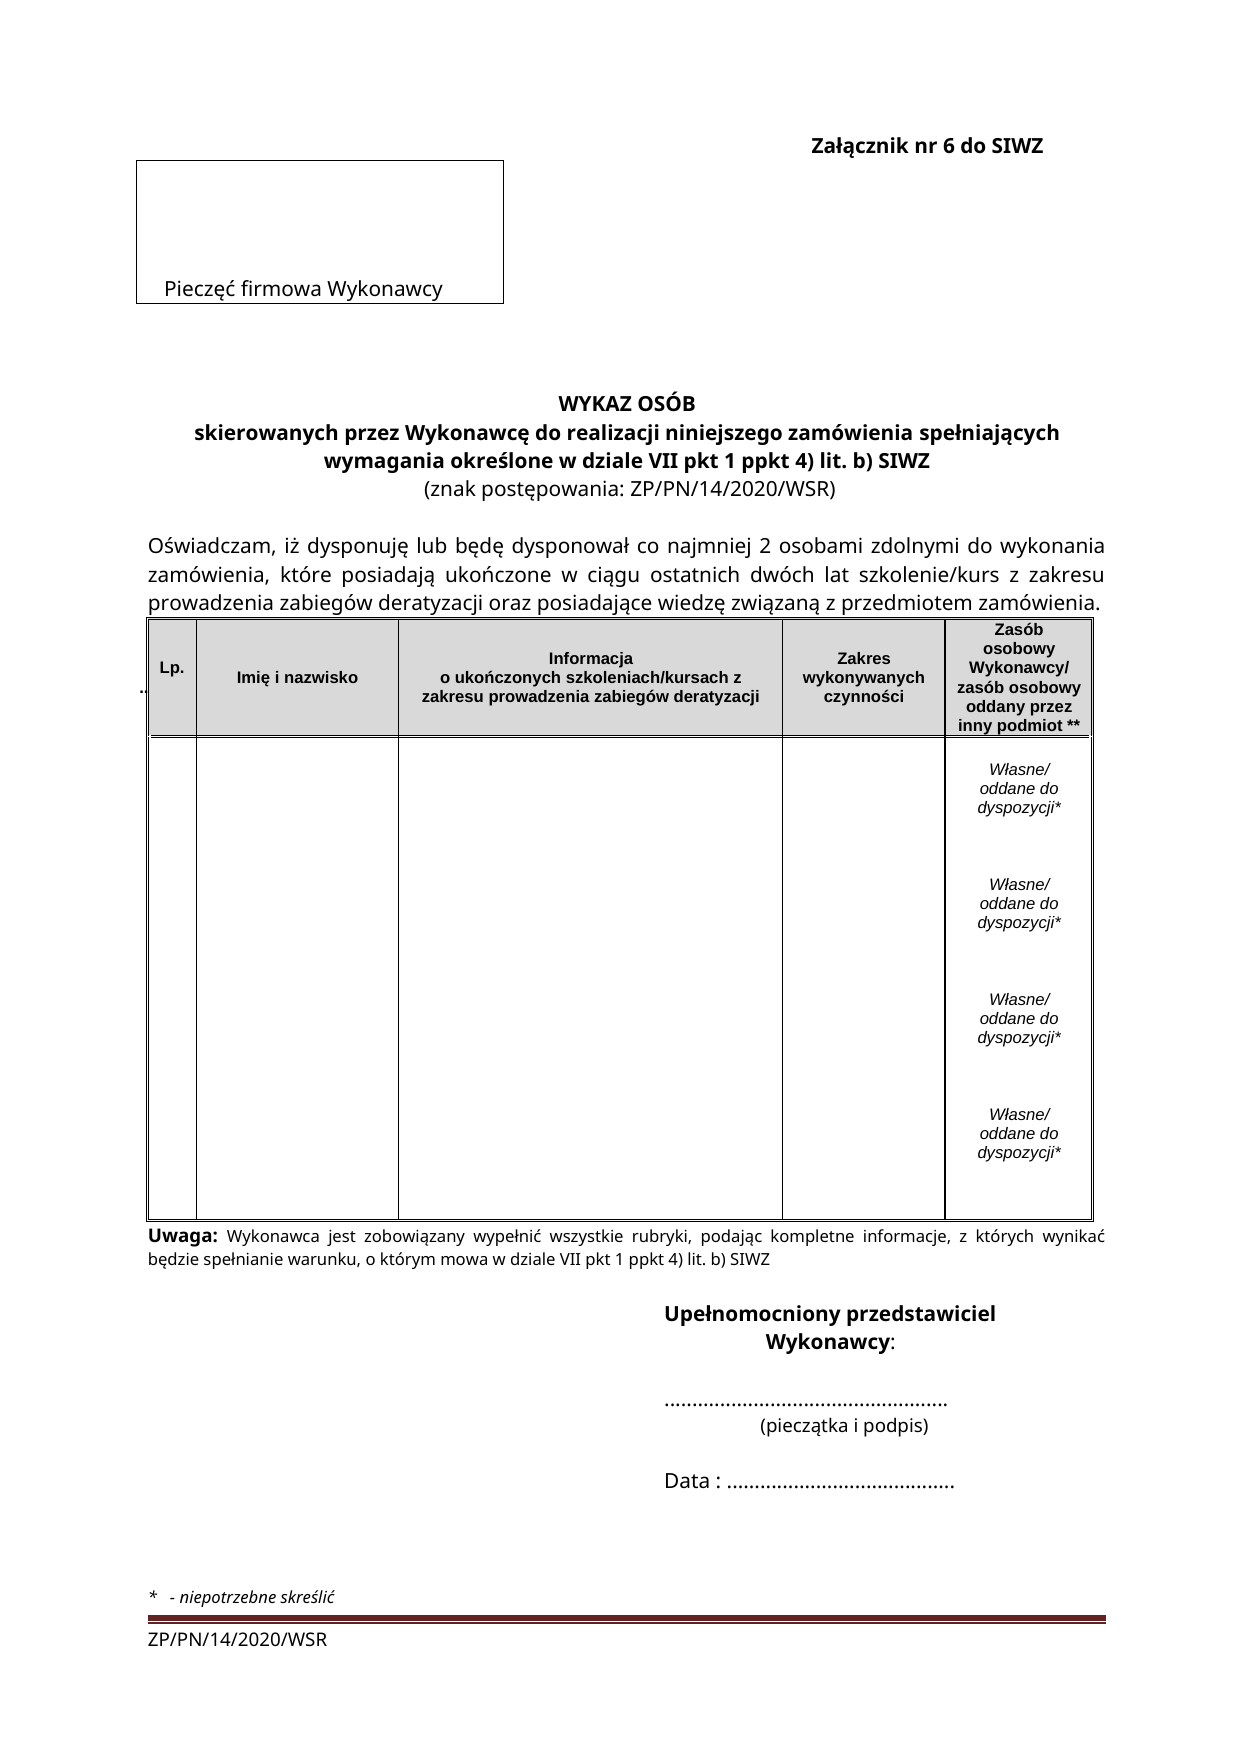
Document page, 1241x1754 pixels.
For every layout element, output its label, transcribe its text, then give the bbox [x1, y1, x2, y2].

table_cell [399, 738, 782, 1219]
table_header Imię i nazwisko [197, 620, 398, 735]
table_cell [148, 735, 196, 1219]
text (znak postępowania: ZP/PN/14/2020/WSR) [148, 474, 1106, 503]
table_cell [783, 738, 944, 1219]
table_header Pieczęć firmowa Wykonawcy [137, 161, 503, 303]
table_header Zasób osobowy Wykonawcy/ zasób osobowy oddany przez inny podmiot ** [946, 620, 1091, 735]
text skierowanych przez Wykonawcę do realizacji niniejszego zamówienia spełniających wymagania określone w dziale VII pkt 1 ppkt 4) lit. b) SIWZ [148, 418, 1106, 474]
text WYKAZ OSÓB [148, 389, 1106, 418]
text ................................................... [590, 1384, 1106, 1412]
text Oświadczam, iż dysponuję lub będę dysponował co najmniej 2 osobami zdolnymi do wykonania zamówienia, które posiadają ukończone w ciągu ostatnich dwóch lat szkolenie/kurs z zakresu prowadzenia zabiegów deratyzacji oraz posiadające wiedzę związaną z przedmiotem zamówienia. [148, 531, 1106, 617]
text * - niepotrzebne skreślić [148, 1586, 1106, 1608]
table_header Informacja o ukończonych szkoleniach/kursach z zakresu prowadzenia zabiegów deratyzacji [399, 620, 782, 735]
text Wykonawcy: [738, 1327, 1106, 1356]
table_header Zakres wykonywanych czynności [783, 620, 944, 735]
table_cell Własne/ oddane do dyspozycji* Własne/ oddane do dyspozycji* Własne/ oddane do dyspozycji* Własne/ oddane do dyspozycji* [946, 735, 1093, 1219]
table_header Lp... [149, 620, 196, 735]
text Uwaga: Wykonawca jest zobowiązany wypełnić wszystkie rubryki, podając kompletne informacje, z których wynikać będzie spełnianie warunku, o którym mowa w dziale VII pkt 1 ppkt 4) lit. b) SIWZ [148, 1222, 1106, 1270]
text (pieczątka i podpis) [738, 1412, 1106, 1438]
text Data : ......................................... [590, 1466, 1106, 1495]
table_cell [197, 738, 398, 1219]
text Załącznik nr 6 do SIWZ [148, 131, 1106, 160]
text Upełnomocniony przedstawiciel [664, 1299, 1106, 1327]
